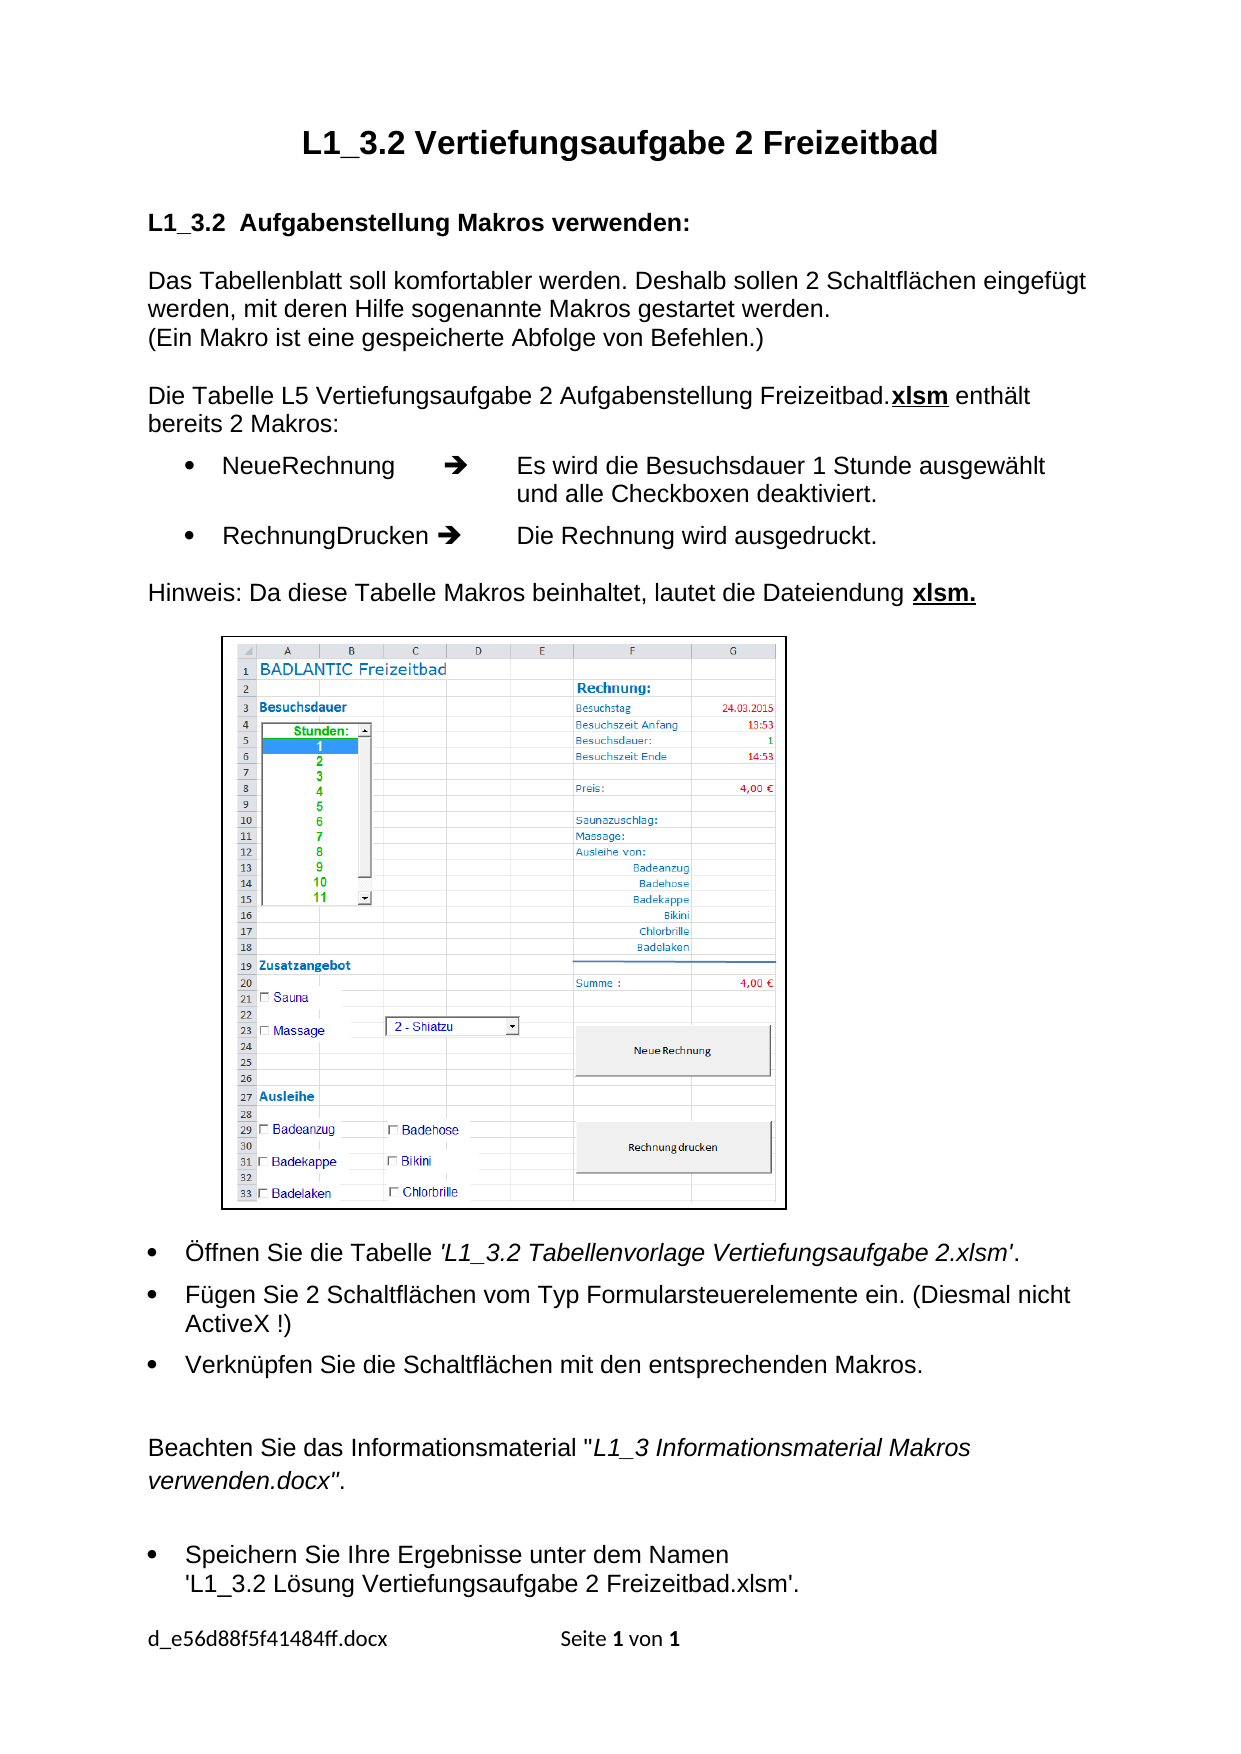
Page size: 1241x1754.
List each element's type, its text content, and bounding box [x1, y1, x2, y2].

list Öffnen Sie die Tabelle 'L1_3.2 Tabellenvorlage Vertiefungsaufgabe 2.xlsm'. [148, 1238, 1092, 1267]
list Fügen Sie 2 Schaltflächen vom Typ Formularsteuerelemente ein. (Diesmal nicht ActiveX !) [148, 1280, 1092, 1337]
text Hinweis: Da diese Tabelle Makros beinhaltet, lautet die Dateiendung xlsm. [148, 578, 1092, 607]
subtitle L1_3.2 Vertiefungsaufgabe 2 Freizeitbad [148, 123, 1092, 161]
list Beachten Sie das Informationsmaterial "L1_3 Informationsmaterial Makros verwenden.docx". [148, 1433, 1092, 1494]
text Das Tabellenblatt soll komfortabler werden. Deshalb sollen 2 Schaltflächen eingefügt werden, mit deren Hilfe sogenannte Makros gestartet werden. [148, 266, 1092, 323]
text und alle Checkboxen deaktiviert. [443, 479, 1092, 508]
text L1_3.2 Aufgabenstellung Makros verwenden: [148, 208, 1092, 237]
list Verknüpfen Sie die Schaltflächen mit den entsprechenden Makros. [148, 1350, 1092, 1379]
text (Ein Makro ist eine gespeicherte Abfolge von Befehlen.) [148, 323, 1092, 352]
picture [237, 644, 777, 1202]
text Die Tabelle L5 Vertiefungsaufgabe 2 Aufgabenstellung Freizeitbad.xlsm enthält bereits 2 Makros: [148, 381, 1092, 438]
list Speichern Sie Ihre Ergebnisse unter dem Namen 'L1_3.2 Lösung Vertiefungsaufgabe 2 Freizeitbad.xlsm'. [148, 1540, 1092, 1597]
list NeueRechnung Es wird die Besuchsdauer 1 Stunde ausgewählt [185, 451, 1092, 479]
list RechnungDrucken Die Rechnung wird ausgedruckt. [185, 521, 1092, 549]
